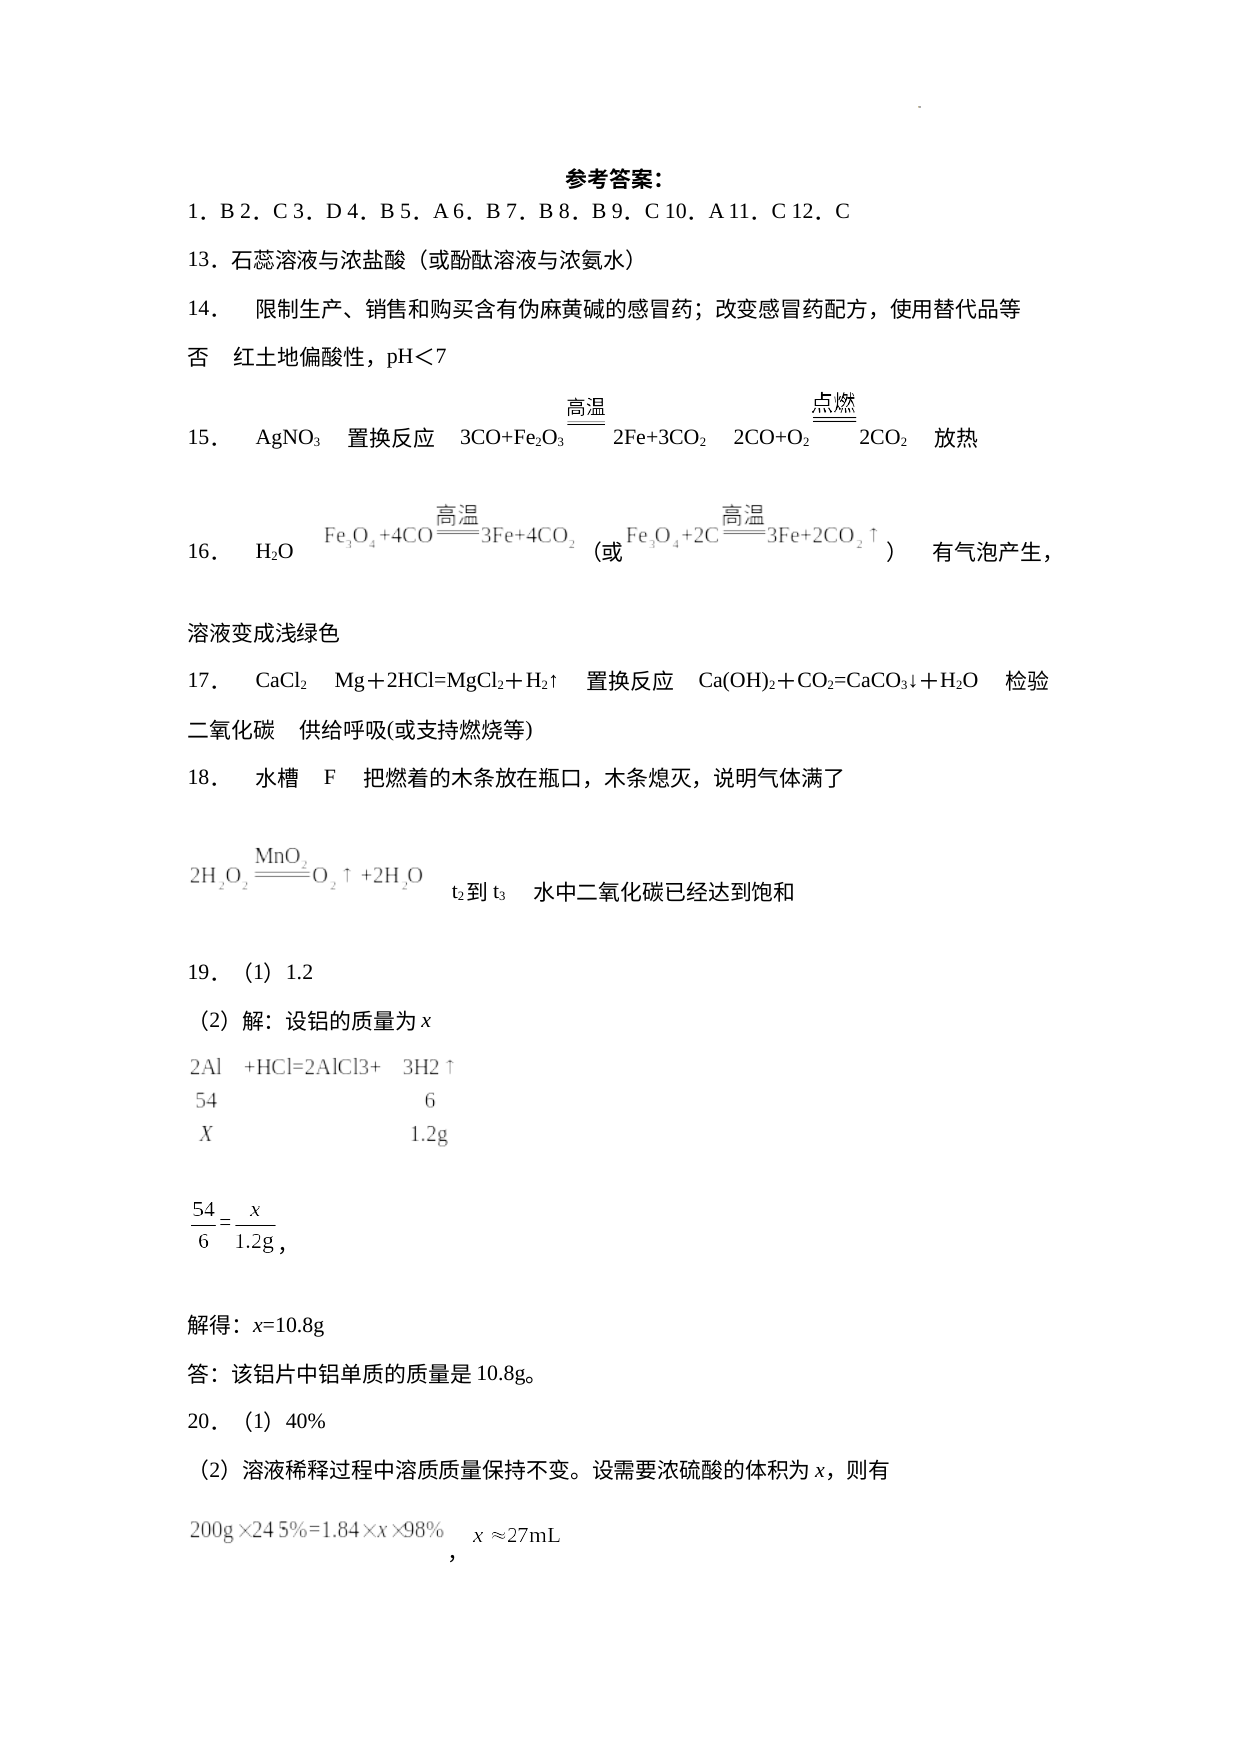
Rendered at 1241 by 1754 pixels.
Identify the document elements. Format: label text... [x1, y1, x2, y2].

text 1．B 2．C 3．D 4．B 5．A 6．B 7．B 8．B 9．C 10．A 11．C 12．C [187, 194, 1053, 227]
text 18． 水槽 F 把燃着的木条放在瓶口，木条熄灭，说明气体满了 t2到t3 水中二氧化碳已经达到饱和 [187, 761, 1053, 939]
text 参考答案： [187, 162, 1053, 194]
text 16． H2O （或） 有气泡产生，溶液变成浅绿色 [187, 502, 1053, 648]
text 19．（1）1.2 [187, 955, 1053, 988]
text （2）溶液稀释过程中溶质质量保持不变。设需要浓硫酸的体积为x，则有， [187, 1453, 1053, 1583]
text 20．（1）40% [187, 1404, 1053, 1437]
text ， [187, 1194, 1053, 1292]
text 13．石蕊溶液与浓盐酸（或酚酞溶液与浓氨水） [187, 243, 1053, 275]
text 解得：x=10.8g [187, 1308, 1053, 1340]
text 答：该铝片中铝单质的质量是10.8g。 [187, 1356, 1053, 1389]
text （2）解：设铝的质量为x [187, 1004, 1053, 1036]
text 15． AgNO3 置换反应 3CO+Fe2O3 2Fe+3CO2 2CO+O22CO2 放热 [187, 388, 1053, 486]
text 17． CaCl2 Mg＋2HCl=MgCl2＋H2↑ 置换反应 Ca(OH)2＋CO2=CaCO3↓＋H2O 检验二氧化碳 供给呼吸(或支持燃烧等) [187, 664, 1053, 745]
text 14． 限制生产、销售和购买含有伪麻黄碱的感冒药；改变感冒药配方，使用替代品等 否 红土地偏酸性，pH＜7 [187, 291, 1053, 372]
